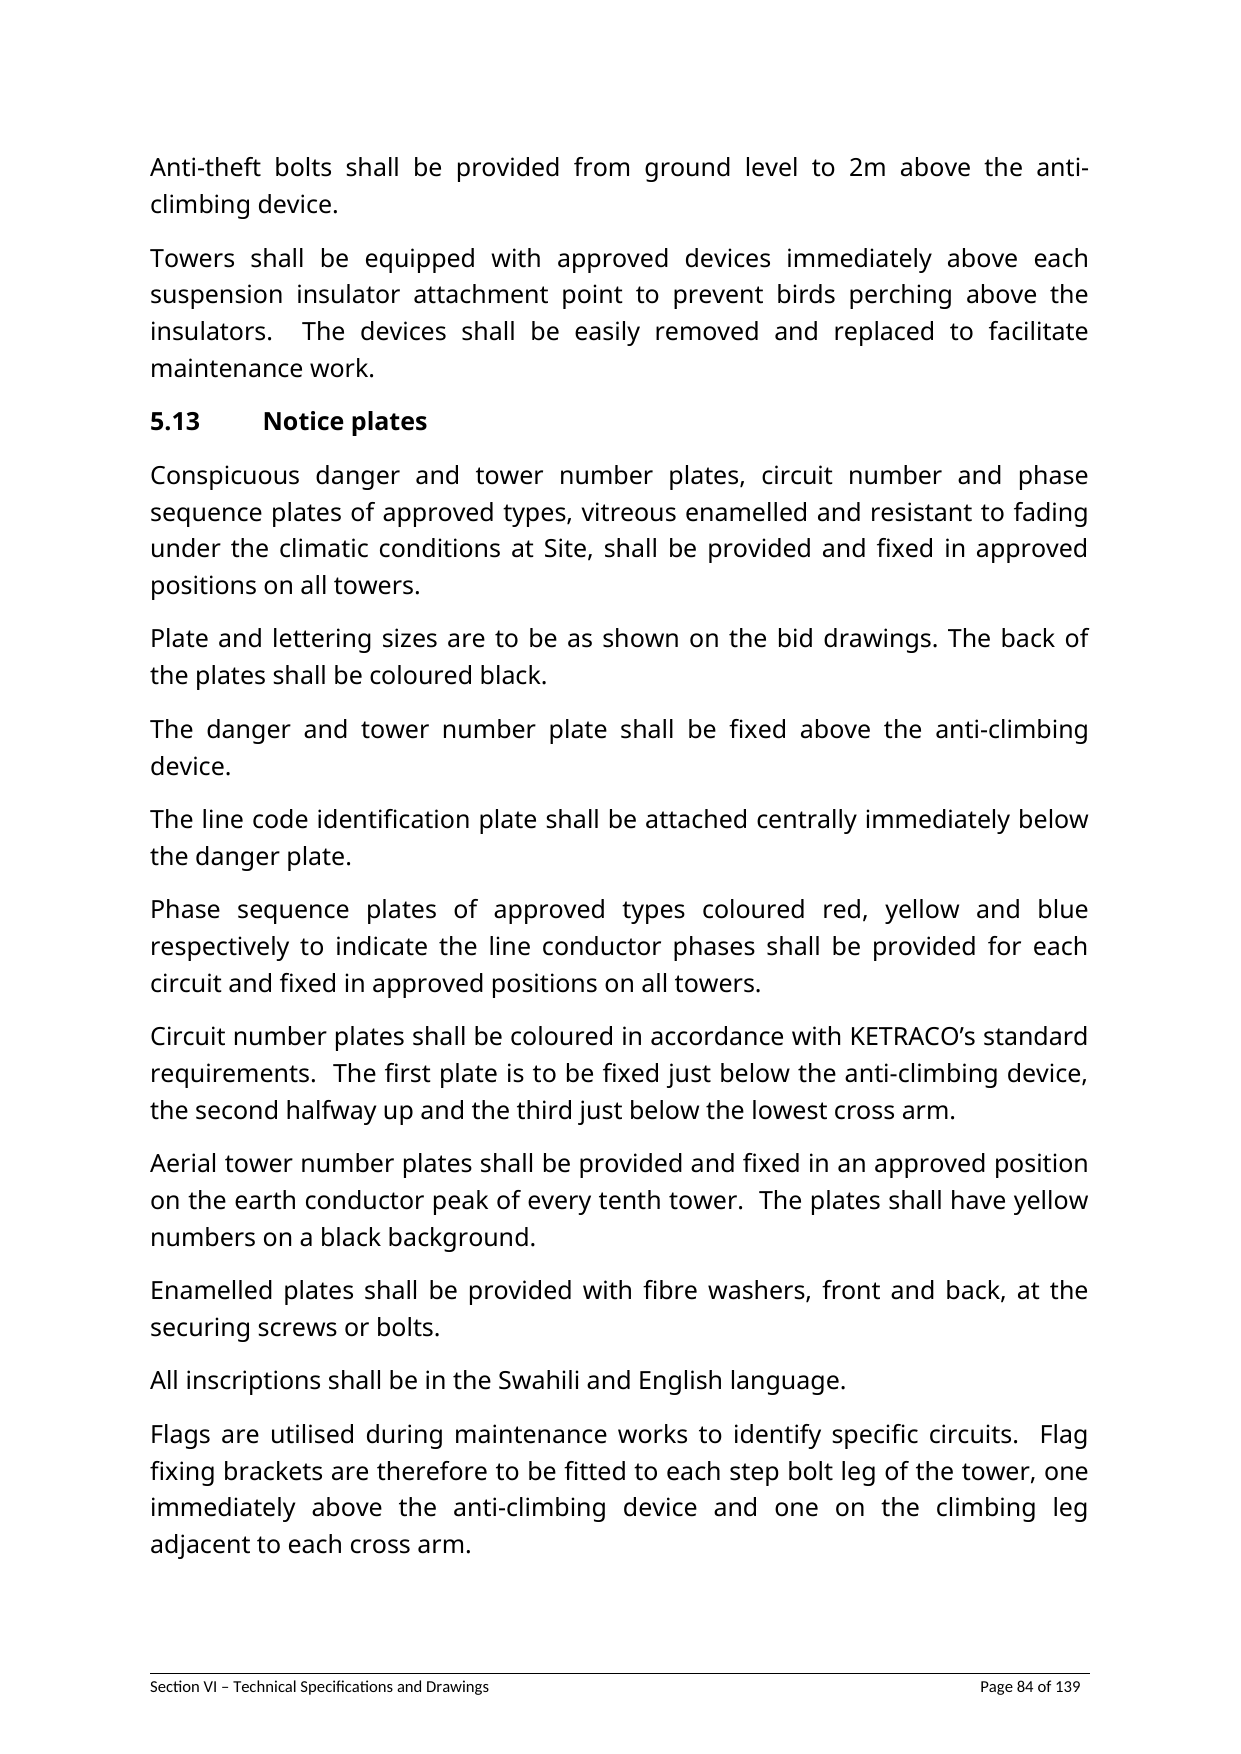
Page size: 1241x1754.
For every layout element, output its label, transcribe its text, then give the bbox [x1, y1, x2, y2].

text Anti-theft bolts shall be provided from ground level to 2m above the anti-climbing device. [150, 150, 1090, 221]
subtitle Notice plates [150, 404, 1090, 438]
text Conspicuous danger and tower number plates, circuit number and phase sequence plates of approved types, vitreous enamelled and resistant to fading under the climatic conditions at Site, shall be provided and fixed in approved positions on all towers. [150, 457, 1090, 602]
text The line code identification plate shall be attached centrally immediately below the danger plate. [150, 802, 1090, 872]
text Towers shall be equipped with approved devices immediately above each suspension insulator attachment point to prevent birds perching above the insulators. The devices shall be easily removed and replaced to facilitate maintenance work. [150, 240, 1090, 384]
text The danger and tower number plate shall be fixed above the anti-climbing device. [150, 711, 1090, 782]
text Enamelled plates shall be provided with fibre washers, front and back, at the securing screws or bolts. [150, 1273, 1090, 1343]
text Plate and lettering sizes are to be as shown on the bid drawings. The back of the plates shall be coloured black. [150, 621, 1090, 692]
text Phase sequence plates of approved types coloured red, yellow and blue respectively to indicate the line conductor phases shall be provided for each circuit and fixed in approved positions on all towers. [150, 892, 1090, 999]
text Aerial tower number plates shall be provided and fixed in an approved position on the earth conductor peak of every tenth tower. The plates shall have yellow numbers on a black background. [150, 1146, 1090, 1253]
text Flags are utilised during maintenance works to identify specific circuits. Flag fixing brackets are therefore to be fitted to each step bolt leg of the tower, one immediately above the anti-climbing device and one on the climbing leg adjacent to each cross arm. [150, 1416, 1090, 1561]
text Circuit number plates shall be coloured in accordance with KETRACO’s standard requirements. The first plate is to be fixed just below the anti-climbing device, the second halfway up and the third just below the lowest cross arm. [150, 1019, 1090, 1126]
text All inscriptions shall be in the Swahili and English language. [150, 1363, 1090, 1397]
